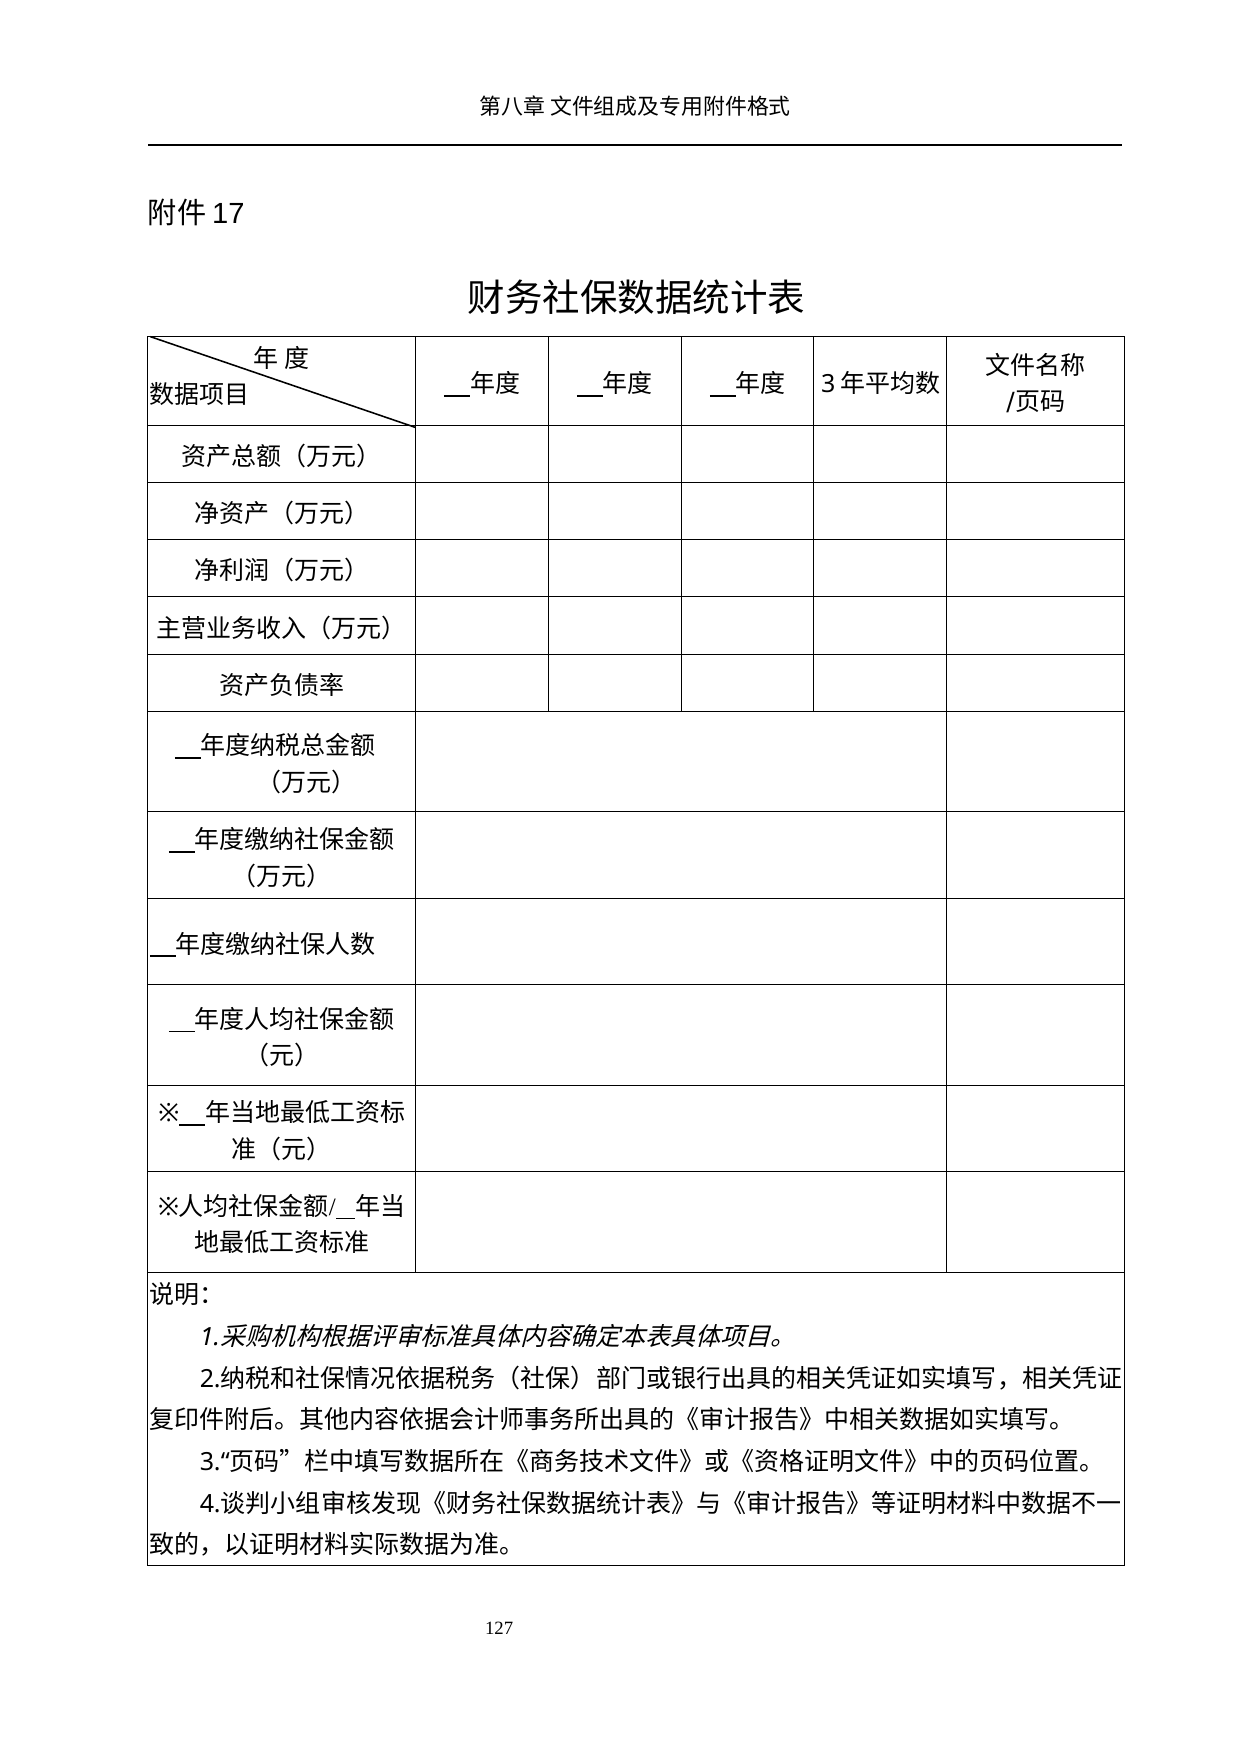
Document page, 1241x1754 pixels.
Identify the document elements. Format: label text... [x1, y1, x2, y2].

table_cell 主营业务收入（万元） [148, 597, 415, 654]
table_cell 3年平均数 [814, 337, 946, 425]
table_cell [416, 426, 548, 482]
table_cell [947, 597, 1124, 654]
table_cell 年度人均社保金额（元） [148, 985, 415, 1085]
table_cell [416, 540, 548, 596]
table_cell [549, 483, 681, 539]
table_cell [947, 655, 1124, 711]
table_cell 文件名称 ∕页码 [947, 337, 1124, 425]
table_cell 年度 [549, 337, 681, 425]
table_cell [947, 812, 1124, 898]
table_cell 资产负债率 [148, 655, 415, 711]
table_cell [416, 655, 548, 711]
table_cell 净利润（万元） [148, 540, 415, 596]
table_cell 年度缴纳社保人数 [148, 899, 415, 984]
table_cell 年度 [416, 337, 548, 425]
table_cell [947, 1172, 1124, 1272]
table_cell [416, 899, 946, 984]
table_cell 年度缴纳社保金额（万元） [148, 812, 415, 898]
table_cell [947, 1086, 1124, 1171]
table_cell [682, 655, 813, 711]
table_cell [814, 540, 946, 596]
table_cell [416, 985, 946, 1085]
table_cell [549, 597, 681, 654]
table_cell [947, 540, 1124, 596]
table_cell [814, 483, 946, 539]
table_header 财务社保数据统计表 [148, 264, 1124, 336]
table_cell [814, 597, 946, 654]
table_cell [549, 655, 681, 711]
table_cell [682, 426, 813, 482]
table_cell [947, 985, 1124, 1085]
table_cell [947, 483, 1124, 539]
table_cell [682, 483, 813, 539]
table_cell ※ 年当地最低工资标准（元） [148, 1086, 415, 1171]
table_cell 资产总额（万元） [148, 426, 415, 482]
table_cell 净资产（万元） [148, 483, 415, 539]
table_cell [682, 540, 813, 596]
table_cell [416, 1172, 946, 1272]
table_cell [549, 426, 681, 482]
table_cell ※人均社保金额/ 年当地最低工资标准 [148, 1172, 415, 1272]
table_cell [947, 426, 1124, 482]
table_cell 年 度 数据项目 [157, 337, 415, 425]
table_cell [947, 899, 1124, 984]
table_cell [416, 812, 946, 898]
table_cell [814, 655, 946, 711]
table_cell 说明： 1.采购机构根据评审标准具体内容确定本表具体项目。 2.纳税和社保情况依据税务（社保）部门或银行出具的相关凭证如实填写，相关凭证复印件附后。其他内容依据会计师事务所出具的《审计报告》中相关数据如实填写。 3.“页码”栏中填写数据所在《商务技术文件》或《资格证明文件》中的页码位置。 4.谈判小组审核发现《财务社保数据统计表》与《审计报告》等证明材料中数据不一致的，以证明材料实际数据为准。 [148, 1273, 1124, 1565]
subtitle 附件17 [148, 177, 1122, 235]
table_cell [416, 483, 548, 539]
table_cell 年 度 数据项目 [148, 337, 402, 425]
table_cell [814, 426, 946, 482]
table_cell 年度 [682, 337, 813, 425]
table_cell [549, 540, 681, 596]
table_cell [947, 712, 1124, 811]
table_cell [416, 597, 548, 654]
table_cell 年度纳税总金额 （万元） [148, 712, 415, 811]
table_cell [416, 1086, 946, 1171]
table_cell [682, 597, 813, 654]
table_cell [416, 712, 946, 811]
